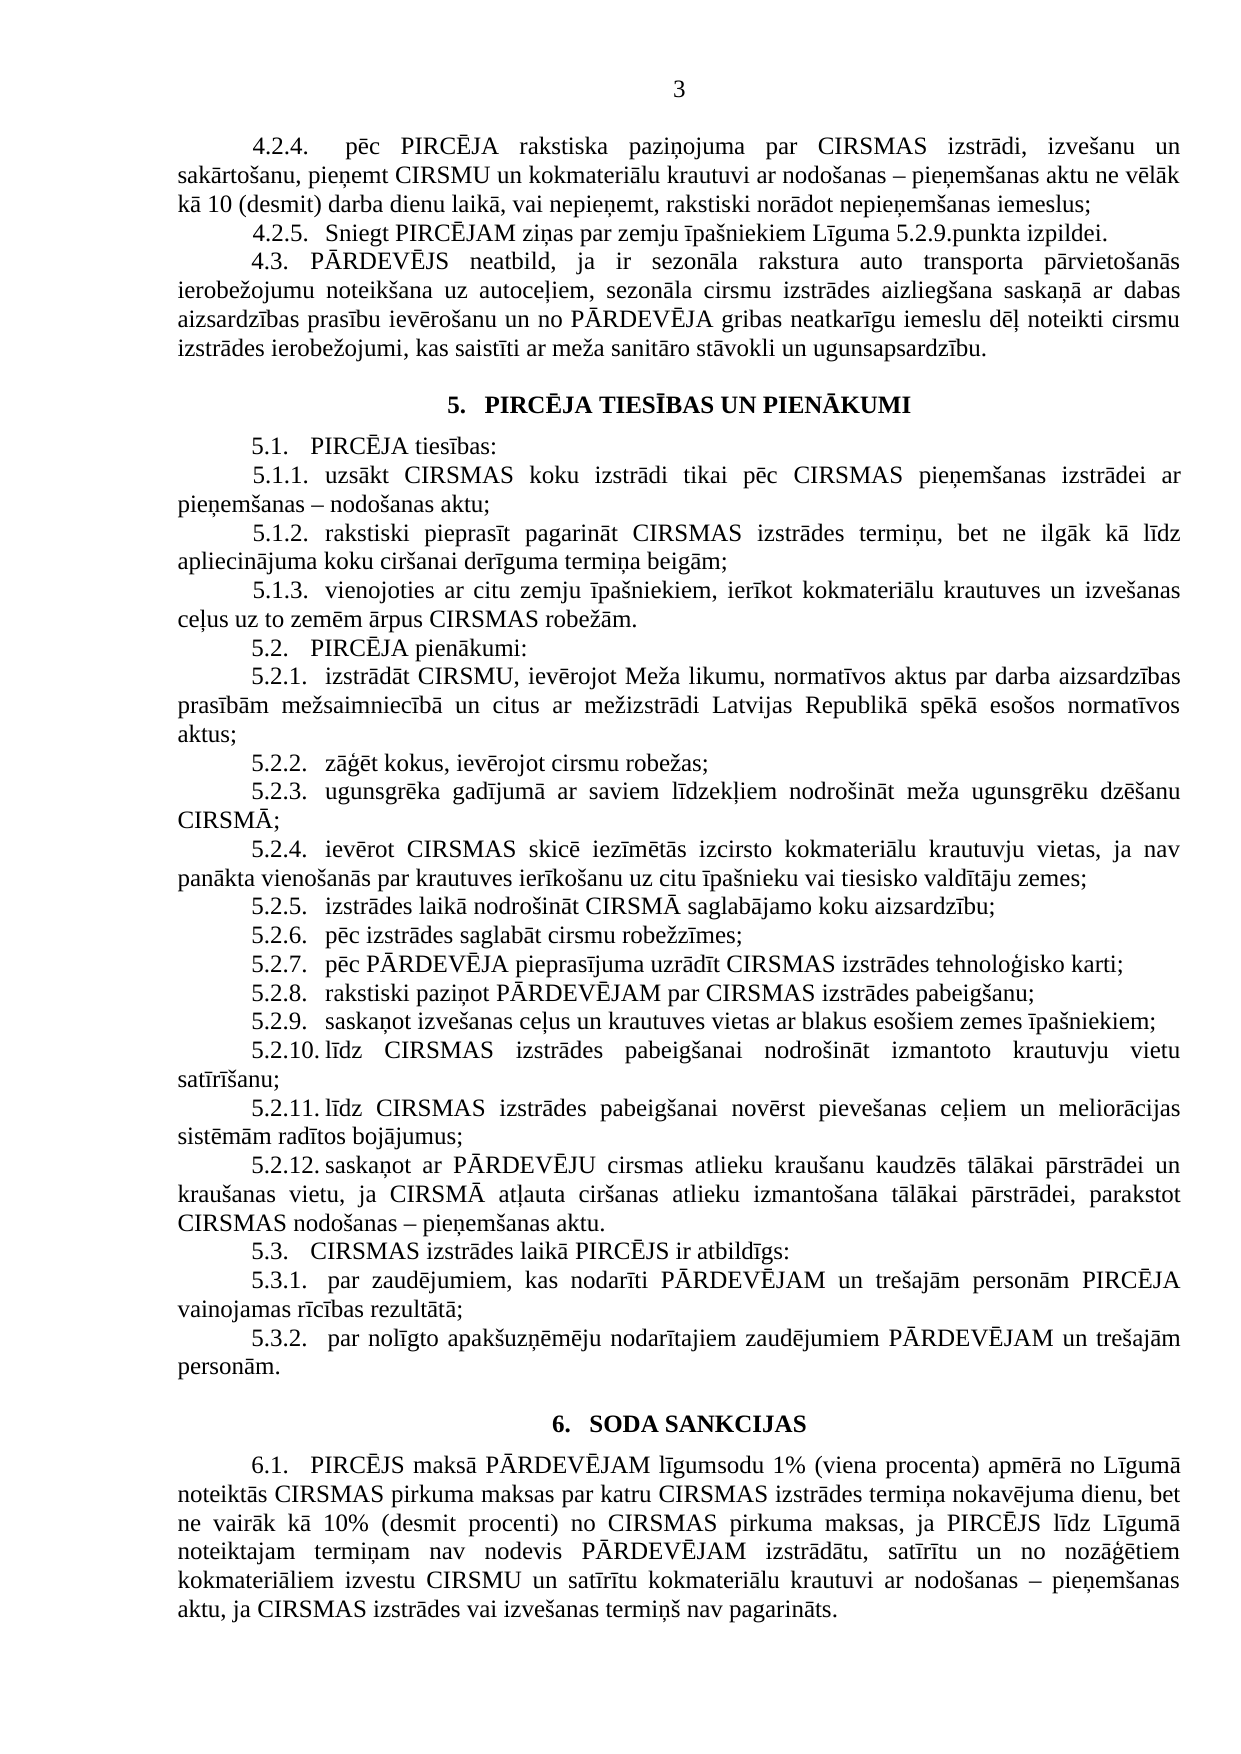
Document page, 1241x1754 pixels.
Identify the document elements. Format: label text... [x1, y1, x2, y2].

list izstrādāt CIRSMU, ievērojot Meža likumu, normatīvos aktus par darba aizsardzības prasībām mežsaimniecībā un citus ar mežizstrādi Latvijas Republikā spēkā esošos normatīvos aktus; [177, 661, 1181, 748]
list uzsākt CIRSMAS koku izstrādi tikai pēc CIRSMAS pieņemšanas izstrādei ar pieņemšanas – nodošanas aktu; [177, 460, 1181, 518]
list zāģēt kokus, ievērojot cirsmu robežas; [177, 748, 1181, 776]
list Sniegt PIRCĒJAM ziņas par zemju īpašniekiem Līguma 5.2.9.punkta izpildei. [177, 218, 1181, 246]
list PIRCĒJS maksā PĀRDEVĒJAM līgumsodu 1% (viena procenta) apmērā no Līgumā noteiktās CIRSMAS pirkuma maksas par katru CIRSMAS izstrādes termiņa nokavējuma dienu, bet ne vairāk kā 10% (desmit procenti) no CIRSMAS pirkuma maksas, ja PIRCĒJS līdz Līgumā noteiktajam termiņam nav nodevis PĀRDEVĒJAM izstrādātu, satīrītu un no nozāģētiem kokmateriāliem izvestu CIRSMU un satīrītu kokmateriālu krautuvi ar nodošanas – pieņemšanas aktu, ja CIRSMAS izstrādes vai izvešanas termiņš nav pagarināts. [177, 1450, 1181, 1623]
list rakstiski paziņot PĀRDEVĒJAM par CIRSMAS izstrādes pabeigšanu; [177, 978, 1181, 1006]
list ievērot CIRSMAS skicē iezīmētās izcirsto kokmateriālu krautuvju vietas, ja nav panākta vienošanās par krautuves ierīkošanu uz citu īpašnieku vai tiesisko valdītāju zemes; [177, 834, 1181, 891]
list par zaudējumiem, kas nodarīti PĀRDEVĒJAM un trešajām personām PIRCĒJA vainojamas rīcības rezultātā; [177, 1265, 1181, 1323]
list PIRCĒJA TIESĪBAS UN PIENĀKUMI [177, 390, 1181, 419]
list PIRCĒJA tiesības: [177, 431, 1181, 460]
list PĀRDEVĒJS neatbild, ja ir sezonāla rakstura auto transporta pārvietošanās ierobežojumu noteikšana uz autoceļiem, sezonāla cirsmu izstrādes aizliegšana saskaņā ar dabas aizsardzības prasību ievērošanu un no PĀRDEVĒJA gribas neatkarīgu iemeslu dēļ noteikti cirsmu izstrādes ierobežojumi, kas saistīti ar meža sanitāro stāvokli un ugunsapsardzību. [177, 246, 1181, 361]
list vienojoties ar citu zemju īpašniekiem, ierīkot kokmateriālu krautuves un izvešanas ceļus uz to zemēm ārpus CIRSMAS robežām. [177, 575, 1181, 633]
list CIRSMAS izstrādes laikā PIRCĒJS ir atbildīgs: [177, 1236, 1181, 1265]
list līdz CIRSMAS izstrādes pabeigšanai novērst pievešanas ceļiem un meliorācijas sistēmām radītos bojājumus; [177, 1093, 1181, 1150]
list pēc PĀRDEVĒJA pieprasījuma uzrādīt CIRSMAS izstrādes tehnoloģisko karti; [177, 949, 1181, 978]
list pēc PIRCĒJA rakstiska paziņojuma par CIRSMAS izstrādi, izvešanu un sakārtošanu, pieņemt CIRSMU un kokmateriālu krautuvi ar nodošanas – pieņemšanas aktu ne vēlāk kā 10 (desmit) darba dienu laikā, vai nepieņemt, rakstiski norādot nepieņemšanas iemeslus; [177, 131, 1181, 218]
list SODA SANKCIJAS [177, 1409, 1181, 1438]
list ugunsgrēka gadījumā ar saviem līdzekļiem nodrošināt meža ugunsgrēku dzēšanu CIRSMĀ; [177, 776, 1181, 834]
list līdz CIRSMAS izstrādes pabeigšanai nodrošināt izmantoto krautuvju vietu satīrīšanu; [177, 1035, 1181, 1093]
list saskaņot izvešanas ceļus un krautuves vietas ar blakus esošiem zemes īpašniekiem; [177, 1006, 1181, 1035]
list rakstiski pieprasīt pagarināt CIRSMAS izstrādes termiņu, bet ne ilgāk kā līdz apliecinājuma koku ciršanai derīguma termiņa beigām; [177, 518, 1181, 575]
list pēc izstrādes saglabāt cirsmu robežzīmes; [177, 920, 1181, 949]
list PIRCĒJA pienākumi: [177, 633, 1181, 661]
list par nolīgto apakšuzņēmēju nodarītajiem zaudējumiem PĀRDEVĒJAM un trešajām personām. [177, 1323, 1181, 1380]
list saskaņot ar PĀRDEVĒJU cirsmas atlieku kraušanu kaudzēs tālākai pārstrādei un kraušanas vietu, ja CIRSMĀ atļauta ciršanas atlieku izmantošana tālākai pārstrādei, parakstot CIRSMAS nodošanas – pieņemšanas aktu. [177, 1150, 1181, 1236]
list izstrādes laikā nodrošināt CIRSMĀ saglabājamo koku aizsardzību; [177, 891, 1181, 920]
